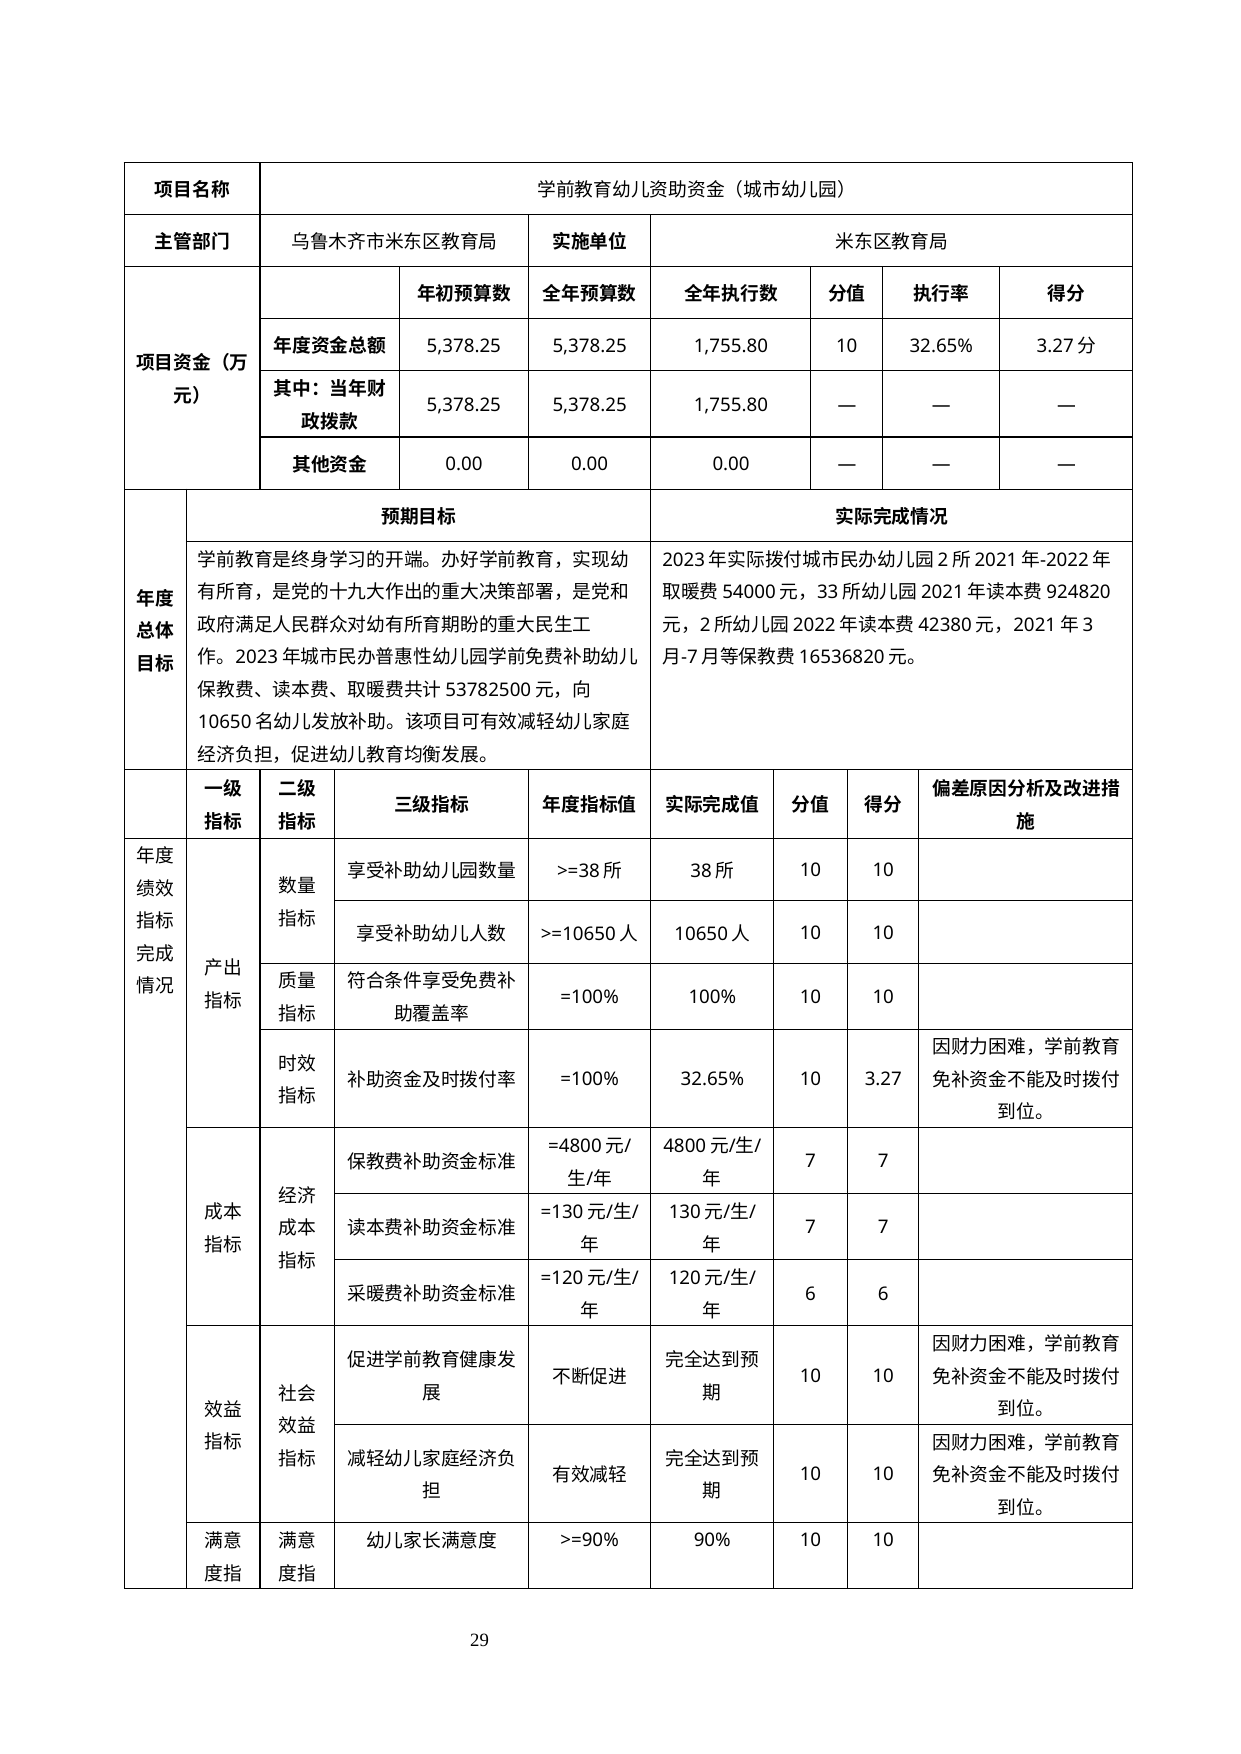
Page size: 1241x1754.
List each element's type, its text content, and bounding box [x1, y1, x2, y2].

table_cell >=10650人 [529, 901, 650, 962]
table_cell 其他资金 [261, 438, 399, 488]
table_cell 10 [848, 1425, 918, 1522]
table_cell 实际完成值 [651, 770, 773, 837]
table_cell 得分 [848, 770, 918, 837]
table_cell 全年执行数 [651, 267, 810, 318]
table_cell 数量指标 [261, 839, 334, 962]
table_cell [919, 901, 1132, 962]
table_cell — [811, 371, 882, 436]
table_cell [919, 1260, 1132, 1325]
table_cell — [1000, 371, 1132, 436]
table_cell 年初预算数 [400, 267, 528, 318]
table_cell 32.65% [651, 1030, 773, 1127]
table_cell 不断促进 [529, 1326, 650, 1424]
table_cell 10 [774, 839, 847, 900]
table_cell 2023年实际拨付城市民办幼儿园2所2021年-2022年取暖费54000元，33所幼儿园2021年读本费924820元，2所幼儿园2022年读本费42380元，2021年3月-7月等保教费16536820元。 [651, 542, 1132, 769]
table_cell 7 [848, 1194, 918, 1259]
table_cell [919, 1194, 1132, 1259]
table_cell 4800元/生/年 [651, 1128, 773, 1193]
table_cell 享受补助幼儿人数 [335, 901, 528, 962]
table_cell 3.27 [848, 1030, 918, 1127]
table_cell 一级指标 [187, 770, 259, 837]
table_cell 10 [774, 964, 847, 1028]
table_cell 促进学前教育健康发展 [335, 1326, 528, 1424]
table_cell 米东区教育局 [651, 215, 1132, 266]
table_cell 主管部门 [125, 215, 259, 266]
table_cell 6 [848, 1260, 918, 1325]
table_cell 得分 [1000, 267, 1132, 318]
table_cell 符合条件享受免费补助覆盖率 [335, 964, 528, 1028]
table_cell 学前教育是终身学习的开端。办好学前教育，实现幼有所育，是党的十九大作出的重大决策部署，是党和政府满足人民群众对幼有所育期盼的重大民生工作。2023年城市民办普惠性幼儿园学前免费补助幼儿保教费、读本费、取暖费共计53782500元，向10650名幼儿发放补助。该项目可有效减轻幼儿家庭经济负担，促进幼儿教育均衡发展。 [187, 542, 650, 769]
table_cell 实施单位 [529, 215, 650, 266]
table_cell 因财力困难，学前教育免补资金不能及时拨付到位。 [919, 1326, 1132, 1424]
table_header 学前教育幼儿资助资金（城市幼儿园） [261, 163, 1132, 214]
table_cell [261, 267, 399, 318]
table_cell [919, 1128, 1132, 1193]
table_cell 10 [848, 964, 918, 1028]
table_cell 满意度指标 [187, 1523, 259, 1588]
table_cell 38所 [651, 839, 773, 900]
table_cell 减轻幼儿家庭经济负担 [335, 1425, 528, 1522]
table_cell 100% [651, 964, 773, 1028]
table_cell =100% [529, 1030, 650, 1127]
table_cell — [883, 371, 999, 436]
table_cell 效益指标 [187, 1326, 259, 1522]
table_cell 10650人 [651, 901, 773, 962]
table_cell 10 [848, 901, 918, 962]
table_cell 10 [774, 901, 847, 962]
table_cell 10 [848, 839, 918, 900]
table_cell 10 [774, 1523, 847, 1588]
table_cell 其中：当年财政拨款 [261, 371, 399, 436]
table_cell 10 [774, 1425, 847, 1522]
table_cell 经济成本指标 [261, 1128, 334, 1325]
table_cell 5,378.25 [400, 371, 528, 436]
table_cell 完全达到预期 [651, 1326, 773, 1424]
table_cell 0.00 [400, 438, 528, 488]
table_cell >=90% [529, 1523, 650, 1588]
table_cell 6 [774, 1260, 847, 1325]
table_cell 产出指标 [187, 839, 259, 1127]
table_cell — [811, 438, 882, 488]
table_cell 补助资金及时拨付率 [335, 1030, 528, 1127]
table_cell 分值 [774, 770, 847, 837]
table_cell 保教费补助资金标准 [335, 1128, 528, 1193]
table_cell — [1000, 438, 1132, 488]
table_cell 社会效益指标 [261, 1326, 334, 1522]
table_cell 享受补助幼儿园数量 [335, 839, 528, 900]
table_cell 90% [651, 1523, 773, 1588]
table_cell 采暖费补助资金标准 [335, 1260, 528, 1325]
table_cell — [883, 438, 999, 488]
table_cell 0.00 [651, 438, 810, 488]
table_cell [919, 1523, 1132, 1588]
table_cell 因财力困难，学前教育免补资金不能及时拨付到位。 [919, 1425, 1132, 1522]
table_cell 5,378.25 [529, 319, 650, 370]
table_cell [125, 770, 186, 837]
table_cell 年度资金总额 [261, 319, 399, 370]
table_cell 120元/生/年 [651, 1260, 773, 1325]
table_cell 5,378.25 [400, 319, 528, 370]
table_cell 年度总体目标 [125, 490, 186, 769]
table_cell 项目资金（万元） [125, 267, 259, 488]
table_cell 满意度指标 [261, 1523, 334, 1588]
table_cell 读本费补助资金标准 [335, 1194, 528, 1259]
table_cell 完全达到预期 [651, 1425, 773, 1522]
table_cell =130元/生/年 [529, 1194, 650, 1259]
table_cell 10 [811, 319, 882, 370]
table_cell 三级指标 [335, 770, 528, 837]
table_cell [919, 839, 1132, 900]
table_cell 7 [774, 1128, 847, 1193]
table_cell 0.00 [529, 438, 650, 488]
table_cell 32.65% [883, 319, 999, 370]
table_cell 1,755.80 [651, 371, 810, 436]
table_cell 年度指标值 [529, 770, 650, 837]
table_cell 乌鲁木齐市米东区教育局 [261, 215, 528, 266]
table_cell 偏差原因分析及改进措施 [919, 770, 1132, 837]
table_cell =4800元/生/年 [529, 1128, 650, 1193]
table_cell 质量指标 [261, 964, 334, 1028]
table_cell 10 [848, 1326, 918, 1424]
table_cell 3.27分 [1000, 319, 1132, 370]
table_cell 分值 [811, 267, 882, 318]
table_cell 130元/生/年 [651, 1194, 773, 1259]
table_cell =120元/生/年 [529, 1260, 650, 1325]
table_cell 时效指标 [261, 1030, 334, 1127]
table_cell 7 [774, 1194, 847, 1259]
table_cell >=38所 [529, 839, 650, 900]
table_cell 二级指标 [261, 770, 334, 837]
table_header 项目名称 [125, 163, 259, 214]
table_cell 执行率 [883, 267, 999, 318]
table_cell 1,755.80 [651, 319, 810, 370]
table_cell 实际完成情况 [651, 490, 1132, 541]
table_cell 10 [848, 1523, 918, 1588]
table_cell 成本指标 [187, 1128, 259, 1325]
table_cell 幼儿家长满意度 [335, 1523, 528, 1588]
table_cell 预期目标 [187, 490, 650, 541]
table_cell 10 [774, 1030, 847, 1127]
table_cell 因财力困难，学前教育免补资金不能及时拨付到位。 [919, 1030, 1132, 1127]
table_cell 年度绩效指标完成情况 [125, 839, 186, 1588]
table_cell 有效减轻 [529, 1425, 650, 1522]
table_cell 全年预算数 [529, 267, 650, 318]
table_cell 10 [774, 1326, 847, 1424]
table_cell =100% [529, 964, 650, 1028]
table_cell 5,378.25 [529, 371, 650, 436]
table_cell [919, 964, 1132, 1028]
table_cell 7 [848, 1128, 918, 1193]
